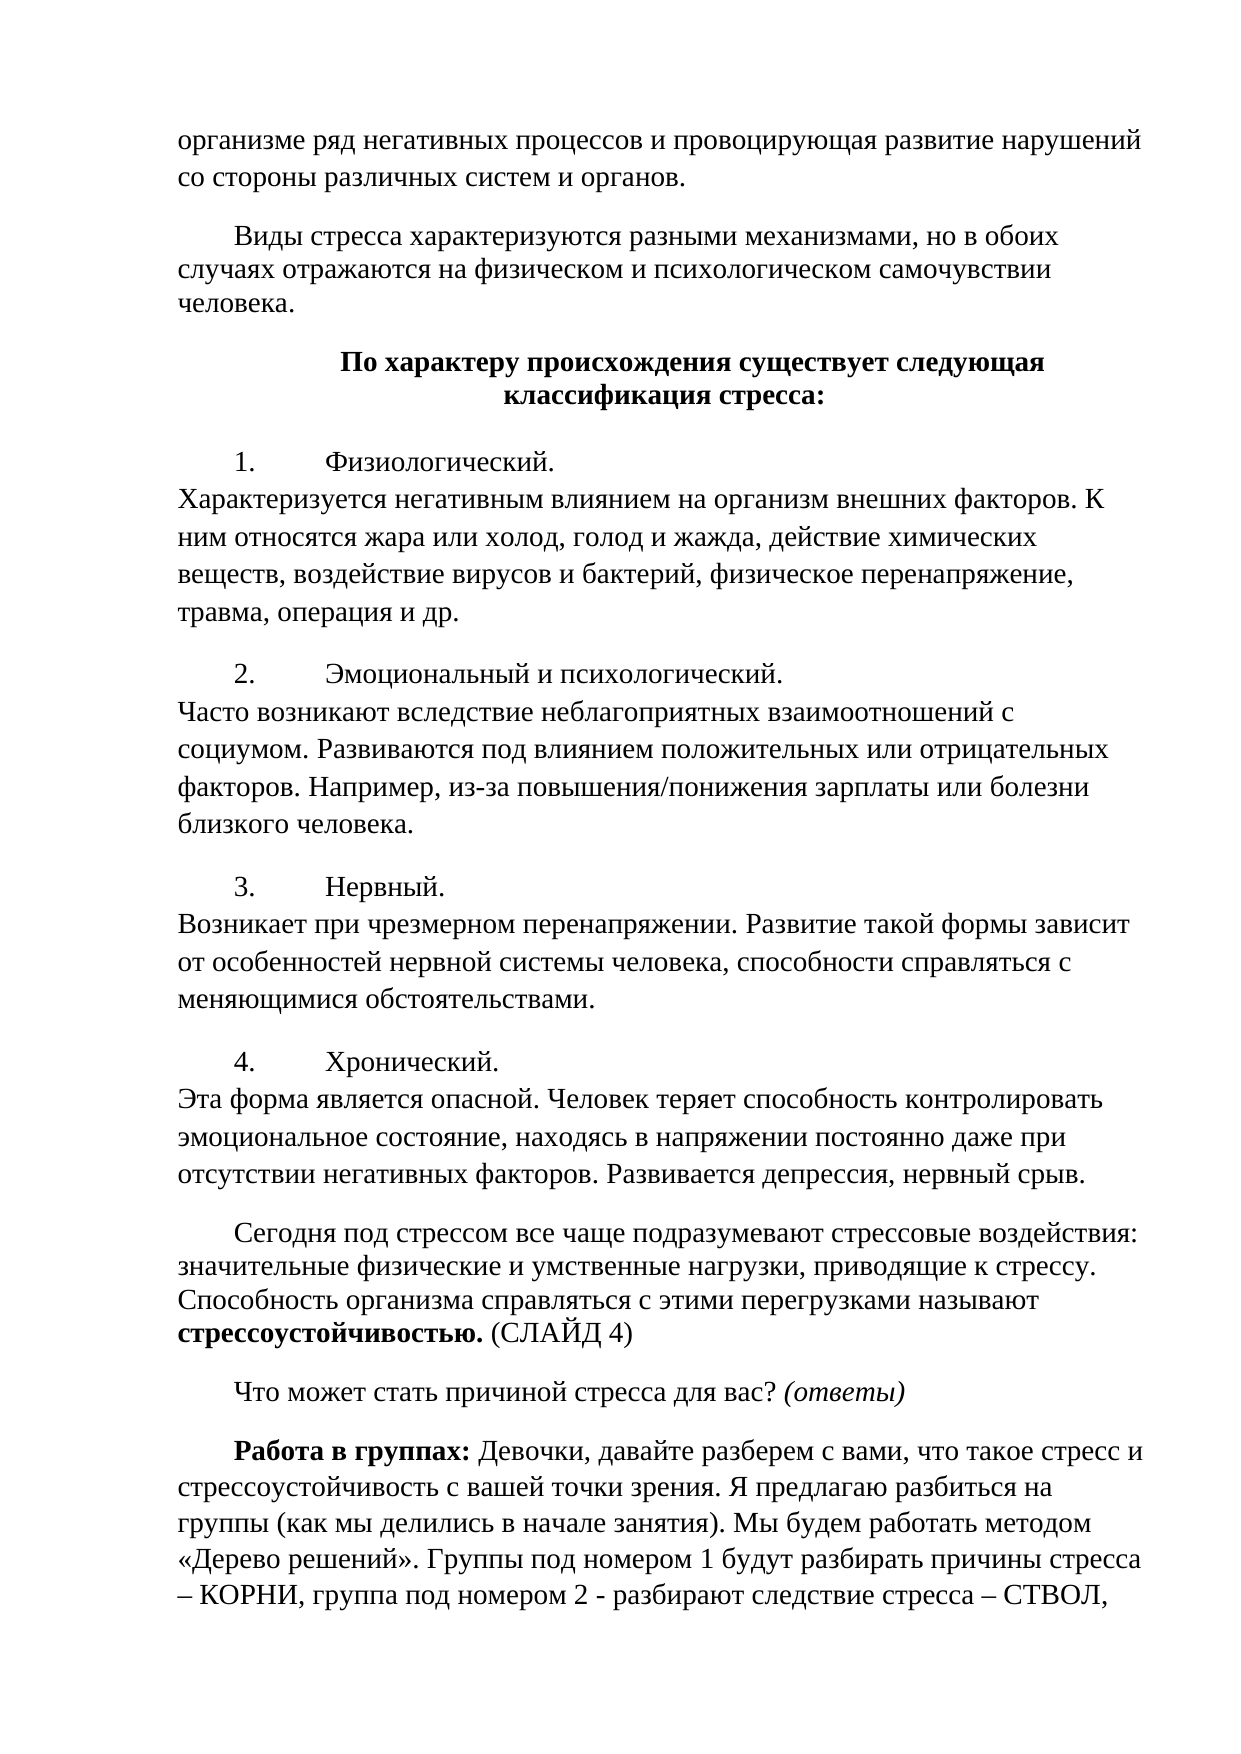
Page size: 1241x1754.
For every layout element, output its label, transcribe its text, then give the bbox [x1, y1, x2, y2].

text Виды стресса характеризуются разными механизмами, но в обоих случаях отражаются на физическом и психологическом самочувствии человека. [177, 218, 1152, 319]
text Что может стать причиной стресса для вас? (ответы) [177, 1374, 1152, 1408]
text По характеру происхождения существует следующая классификация стресса: [177, 344, 1152, 411]
list Нервный. Возникает при чрезмерном перенапряжении. Развитие такой формы зависит от особенностей нервной системы человека, способности справляться с меняющимися обстоятельствами. [177, 865, 1152, 1015]
list Физиологический. Характеризуется негативным влиянием на организм внешних факторов. К ним относятся жара или холод, голод и жажда, действие химических веществ, воздействие вирусов и бактерий, физическое перенапряжение, травма, операция и др. [177, 440, 1152, 627]
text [177, 1433, 1152, 1611]
list Хронический. Эта форма является опасной. Человек теряет способность контролировать эмоциональное состояние, находясь в напряжении постоянно даже при отсутствии негативных факторов. Развивается депрессия, нервный срыв. [177, 1040, 1152, 1190]
list Эмоциональный и психологический. Часто возникают вследствие неблагоприятных взаимоотношений с социумом. Развиваются под влиянием положительных или отрицательных факторов. Например, из-за повышения/понижения зарплаты или болезни близкого человека. [177, 652, 1152, 840]
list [177, 118, 1152, 193]
text Сегодня под стрессом все чаще подразумевают стрессовые воздействия: значительные физические и умственные нагрузки, приводящие к стрессу. Способность организма справляться с этими перегрузками называют стрессоустойчивостью. (СЛАЙД 4) [177, 1215, 1152, 1349]
